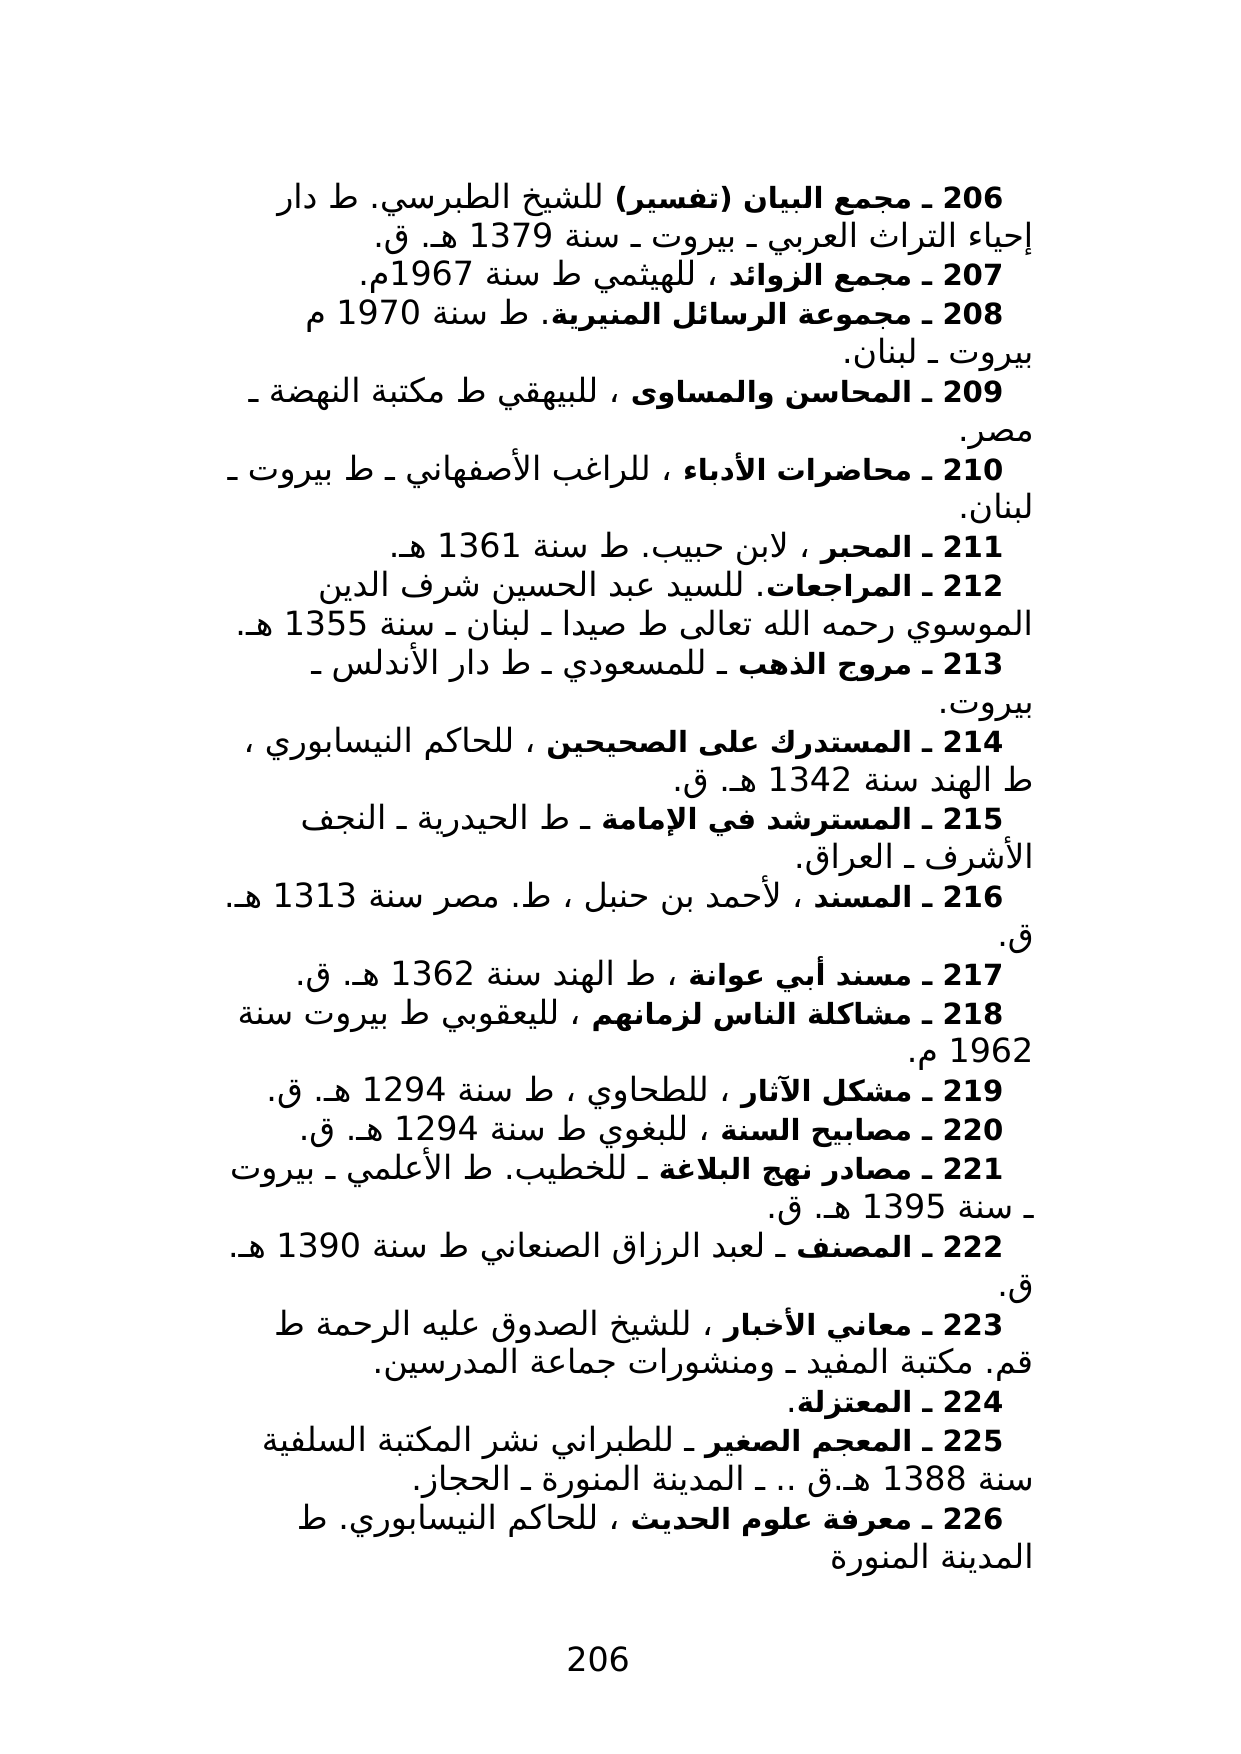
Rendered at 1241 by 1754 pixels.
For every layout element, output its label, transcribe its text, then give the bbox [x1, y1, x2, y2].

text 208 ـ مجموعة الرسائل المنيرية. ط سنة 1970 م بيروت ـ لبنان. [222, 294, 1033, 371]
text 214 ـ المستدرك على الصحيحين ، للحاكم النيسابوري ، ط الهند سنة 1342 هـ. ق. [222, 721, 1033, 799]
text 211 ـ المحبر ، لابن حبيب. ط سنة 1361 هـ. [222, 527, 1033, 566]
text 224 ـ المعتزلة. [222, 1382, 1033, 1421]
text 212 ـ المراجعات. للسيد عبد الحسين شرف الدين الموسوي رحمه الله تعالى ط صيدا ـ لبنان ـ سنة 1355 هـ. [222, 566, 1033, 643]
text 206 ـ مجمع البيان (تفسير) للشيخ الطبرسي. ط دار إحياء التراث العربي ـ بيروت ـ سنة 1379 هـ. ق. [222, 177, 1033, 255]
text 219 ـ مشكل الآثار ، للطحاوي ، ط سنة 1294 هـ. ق. [222, 1071, 1033, 1110]
text 217 ـ مسند أبي عوانة ، ط الهند سنة 1362 هـ. ق. [222, 954, 1033, 993]
text 216 ـ المسند ، لأحمد بن حنبل ، ط. مصر سنة 1313 هـ. ق. [222, 877, 1033, 954]
text 215 ـ المسترشد في الإمامة ـ ط الحيدرية ـ النجف الأشرف ـ العراق. [222, 799, 1033, 877]
text 213 ـ مروج الذهب ـ للمسعودي ـ ط دار الأندلس ـ بيروت. [222, 643, 1033, 721]
text 210 ـ محاضرات الأدباء ، للراغب الأصفهاني ـ ط بيروت ـ لبنان. [222, 449, 1033, 527]
text 225 ـ المعجم الصغير ـ للطبراني نشر المكتبة السلفية سنة 1388 هـ.ق .. ـ المدينة المنورة ـ الحجاز. [222, 1421, 1033, 1498]
text 226 ـ معرفة علوم الحديث ، للحاكم النيسابوري. ط المدينة المنورة [222, 1498, 1033, 1576]
text 221 ـ مصادر نهج البلاغة ـ للخطيب. ط الأعلمي ـ بيروت ـ سنة 1395 هـ. ق. [222, 1148, 1033, 1226]
text 207 ـ مجمع الزوائد ، للهيثمي ط سنة 1967م. [222, 255, 1033, 294]
text 223 ـ معاني الأخبار ، للشيخ الصدوق عليه الرحمة ط قم. مكتبة المفيد ـ ومنشورات جماعة المدرسين. [222, 1304, 1033, 1382]
text 218 ـ مشاكلة الناس لزمانهم ، لليعقوبي ط بيروت سنة 1962 م. [222, 993, 1033, 1071]
text 220 ـ مصابيح السنة ، للبغوي ط سنة 1294 هـ. ق. [222, 1110, 1033, 1148]
text 209 ـ المحاسن والمساوى ، للبيهقي ط مكتبة النهضة ـ مصر. [222, 371, 1033, 449]
text 222 ـ المصنف ـ لعبد الرزاق الصنعاني ط سنة 1390 هـ. ق. [222, 1226, 1033, 1304]
